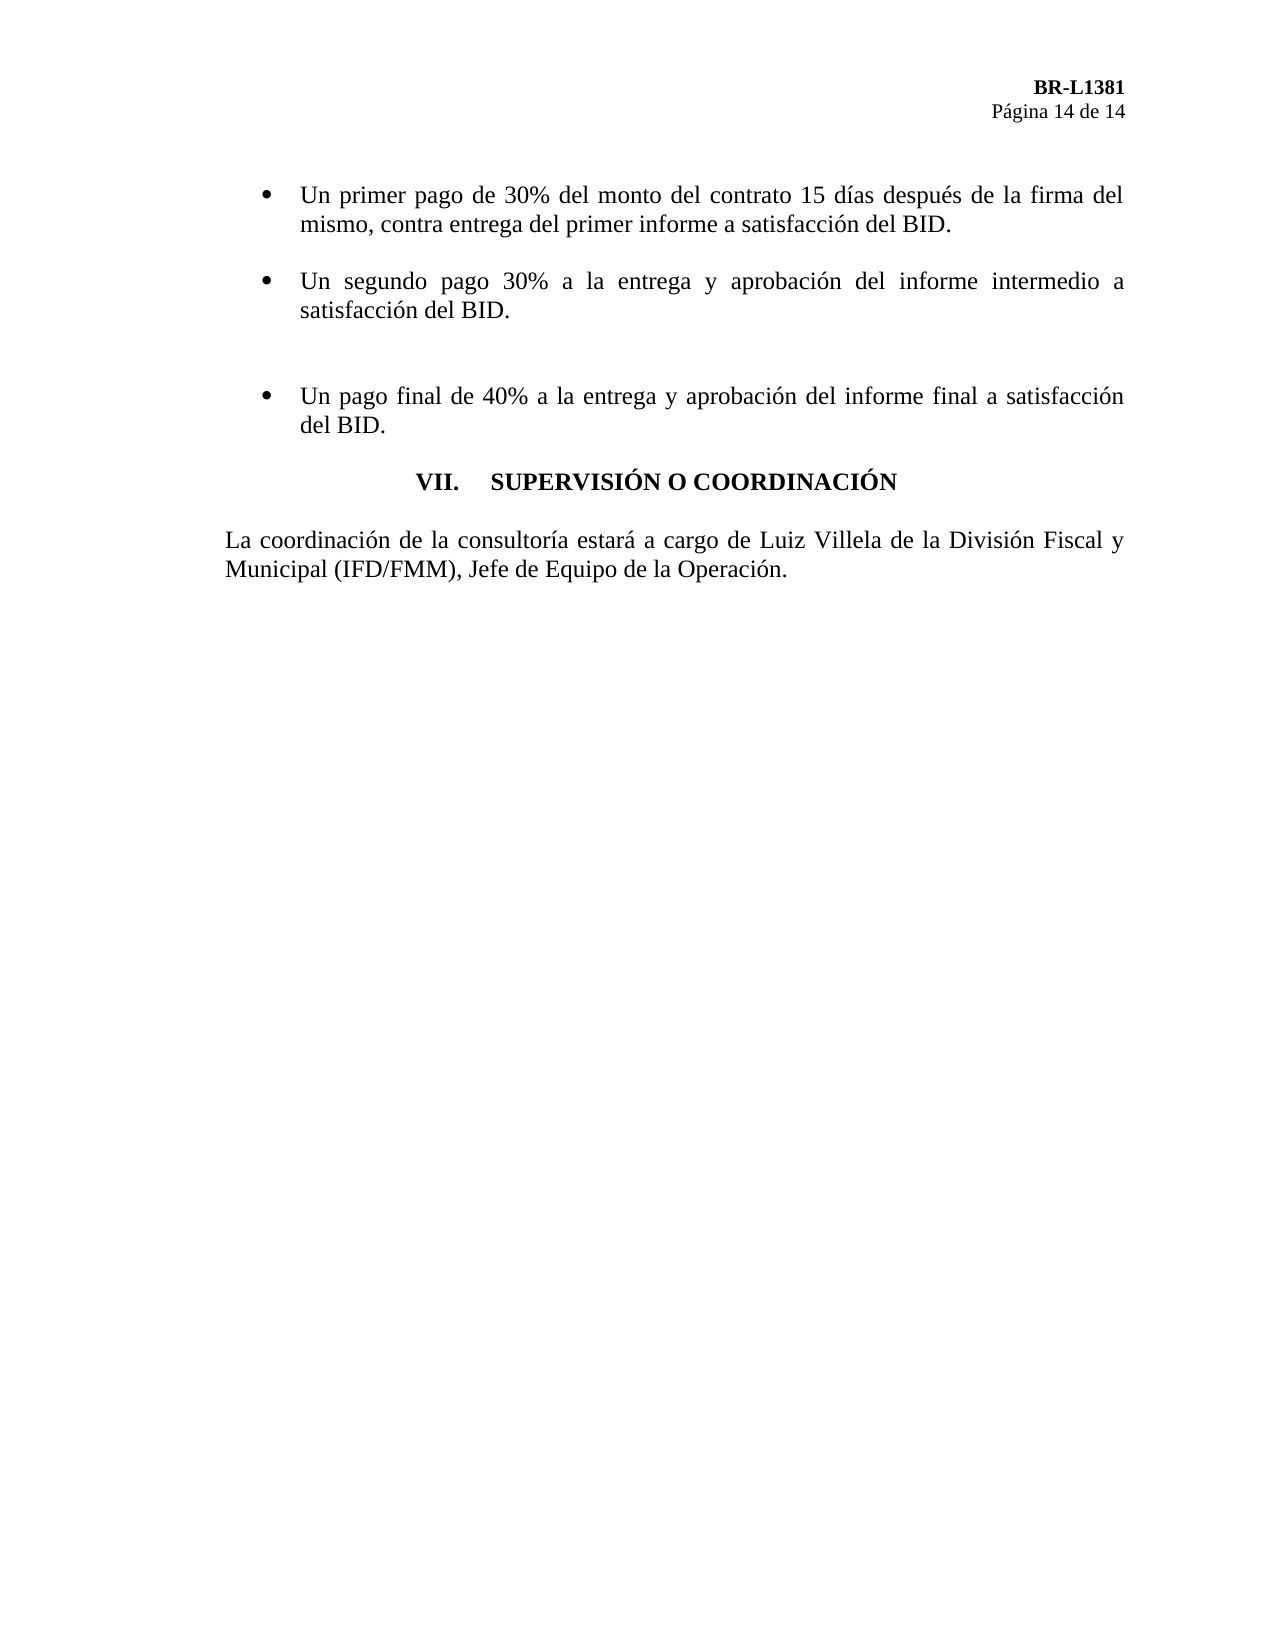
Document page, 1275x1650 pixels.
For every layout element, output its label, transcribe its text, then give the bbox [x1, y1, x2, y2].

text La coordinación de la consultoría estará a cargo de Luiz Villela de la División Fiscal y Municipal (IFD/FMM), Jefe de Equipo de la Operación. [225, 525, 1125, 582]
list Un pago final de 40% a la entrega y aprobación del informe final a satisfacción del BID. [262, 381, 1125, 439]
list Un primer pago de 30% del monto del contrato 15 días después de la firma del mismo, contra entrega del primer informe a satisfacción del BID. [262, 180, 1125, 237]
list Un segundo pago 30% a la entrega y aprobación del informe intermedio a satisfacción del BID. [262, 266, 1125, 324]
list SUPERVISIÓN O COORDINACIÓN [187, 467, 1125, 496]
